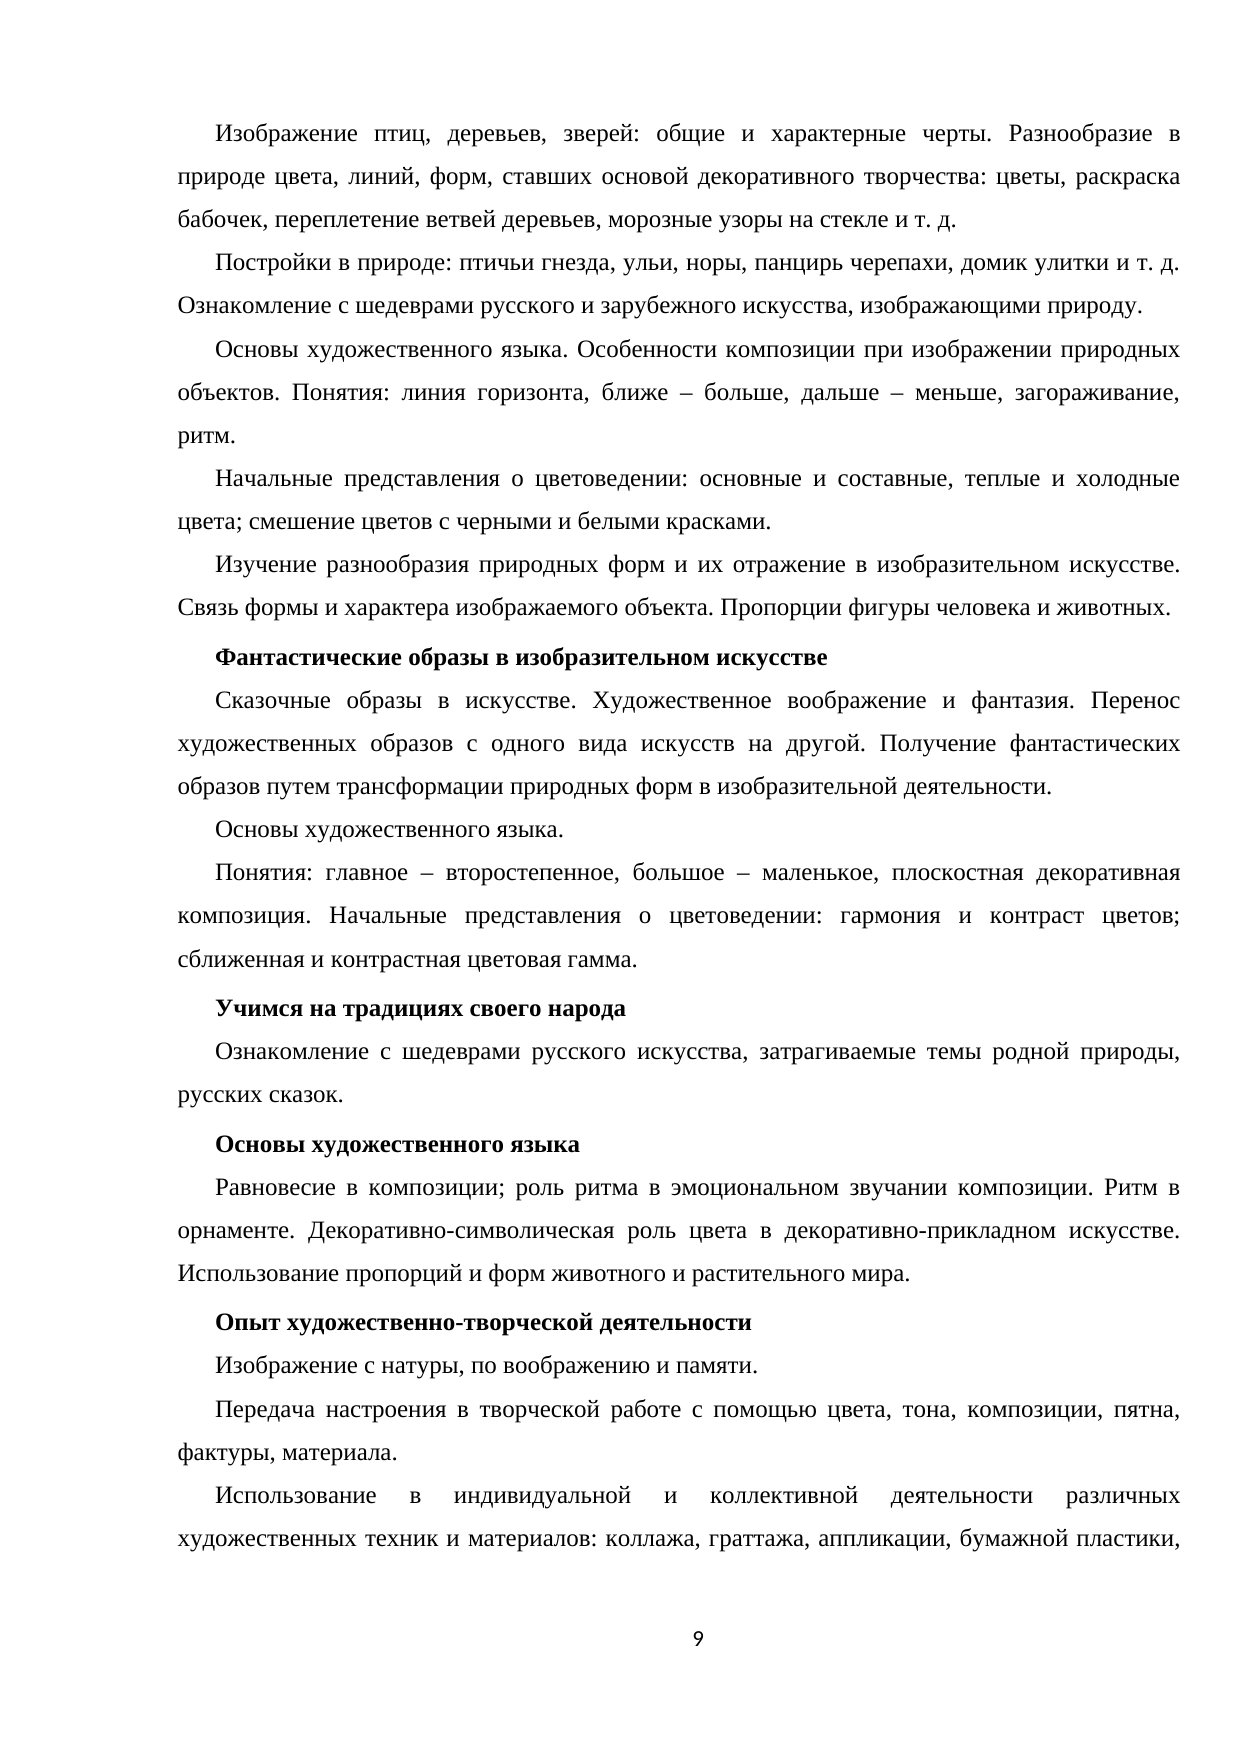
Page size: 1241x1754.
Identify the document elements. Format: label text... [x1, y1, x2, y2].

text Постройки в природе: птичьи гнезда, ульи, норы, панцирь черепахи, домик улитки и т. д. Ознакомление с шедеврами русского и зарубежного искусства, изображающими природу. [177, 247, 1181, 319]
text Учимся на традициях своего народа [177, 993, 1181, 1022]
text Ознакомление с шедеврами русского искусства, затрагиваемые темы родной природы, русских сказок. [177, 1036, 1181, 1108]
text Равновесие в композиции; роль ритма в эмоциональном звучании композиции. Ритм в орнаменте. Декоративно-символическая роль цвета в декоративно-прикладном искусстве. Использование пропорций и форм животного и растительного мира. [177, 1172, 1181, 1287]
text Опыт художественно-творческой деятельности [177, 1307, 1181, 1336]
text Понятия: главное – второстепенное, большое – маленькое, плоскостная декоративная композиция. Начальные представления о цветоведении: гармония и контраст цветов; сближенная и контрастная цветовая гамма. [177, 857, 1181, 972]
text Изображение птиц, деревьев, зверей: общие и характерные черты. Разнообразие в природе цвета, линий, форм, ставших основой декоративного творчества: цветы, раскраска бабочек, переплетение ветвей деревьев, морозные узоры на стекле и т. д. [177, 118, 1181, 233]
text Изучение разнообразия природных форм и их отражение в изобразительном искусстве. Связь формы и характера изображаемого объекта. Пропорции фигуры человека и животных. [177, 549, 1181, 621]
text Сказочные образы в искусстве. Художественное воображение и фантазия. Перенос художественных образов с одного вида искусств на другой. Получение фантастических образов путем трансформации природных форм в изобразительной деятельности. [177, 685, 1181, 800]
text Начальные представления о цветоведении: основные и составные, теплые и холодные цвета; смешение цветов с черными и белыми красками. [177, 463, 1181, 535]
text Основы художественного языка [177, 1129, 1181, 1157]
text Передача настроения в творческой работе с помощью цвета, тона, композиции, пятна, фактуры, материала. [177, 1394, 1181, 1466]
text Основы художественного языка. [177, 814, 1181, 843]
text Фантастические образы в изобразительном искусстве [177, 642, 1181, 671]
text Изображение с натуры, по воображению и памяти. [177, 1351, 1181, 1379]
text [177, 1480, 1181, 1552]
text Основы художественного языка. Особенности композиции при изображении природных объектов. Понятия: линия горизонта, ближе – больше, дальше – меньше, загораживание, ритм. [177, 334, 1181, 449]
